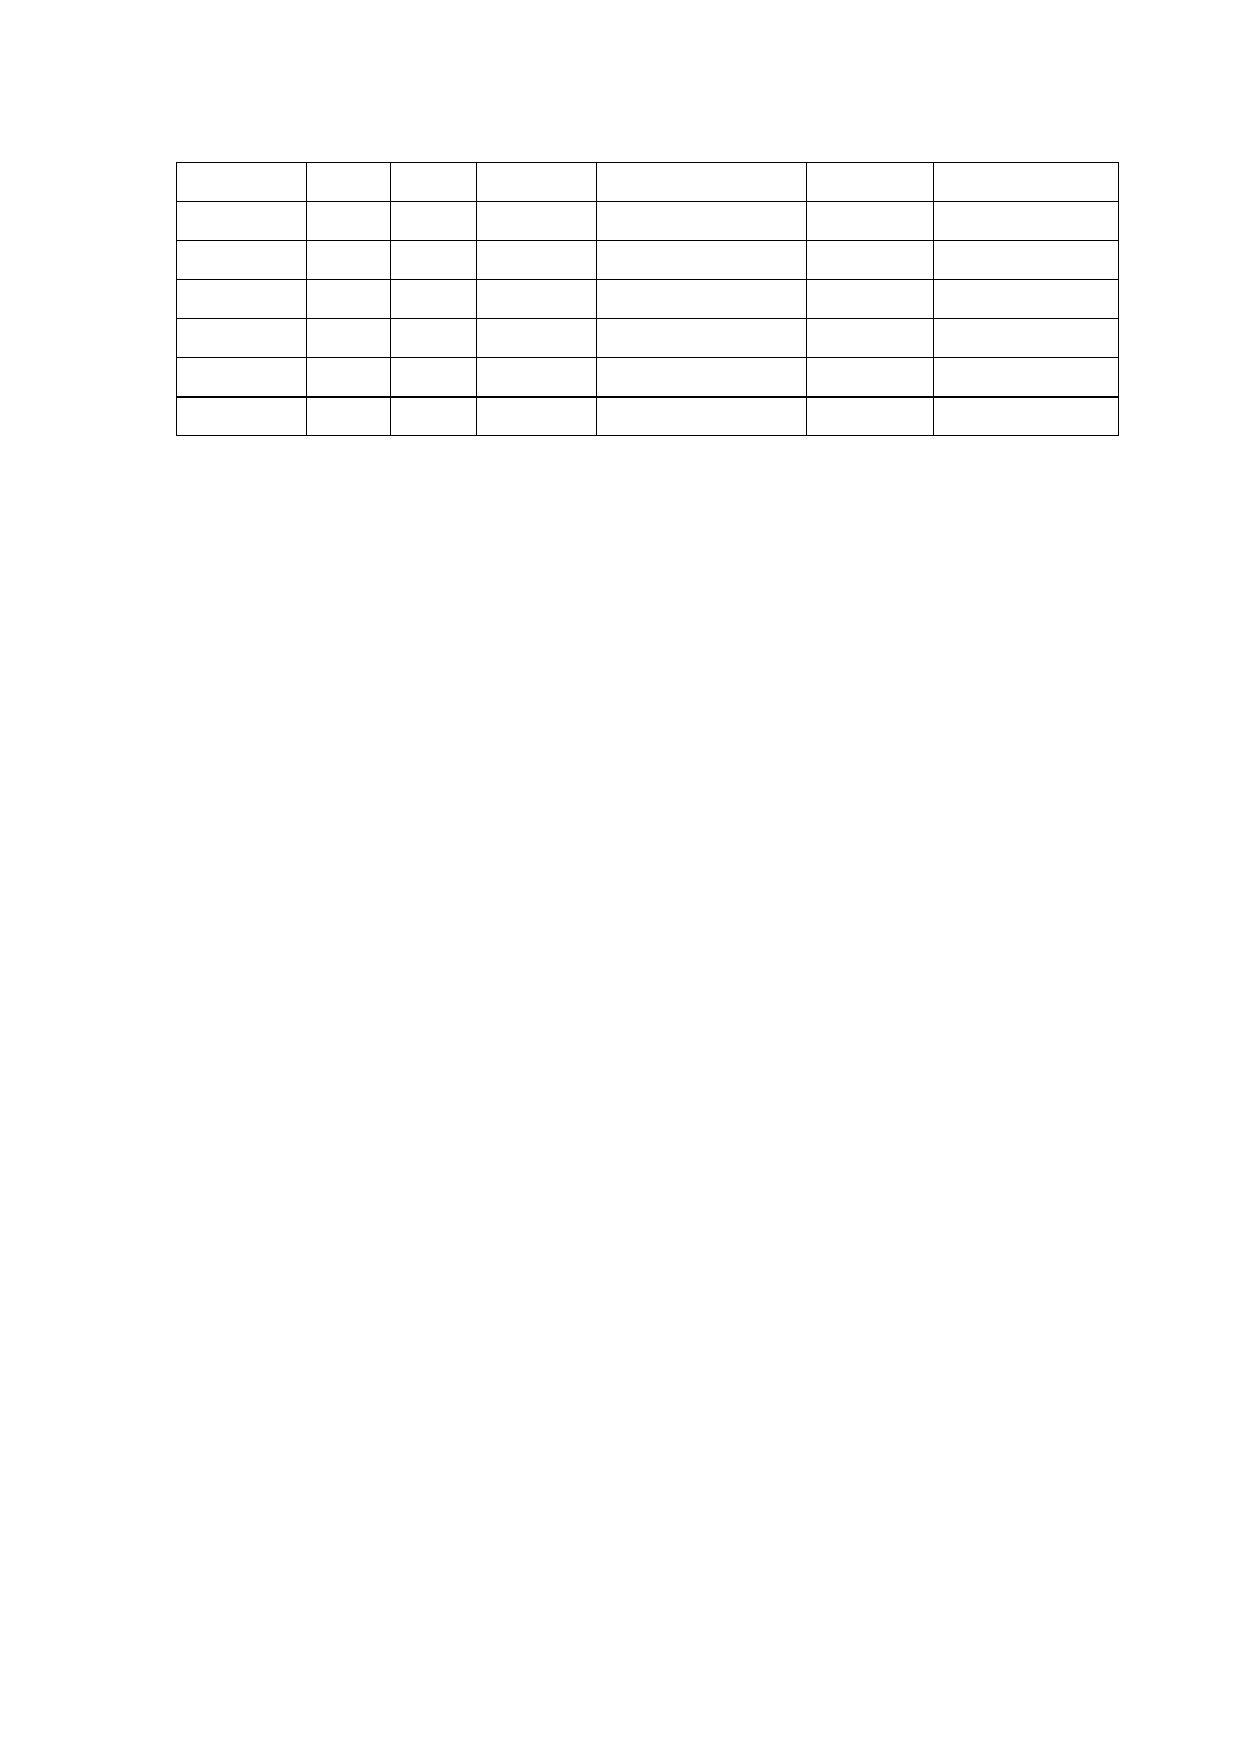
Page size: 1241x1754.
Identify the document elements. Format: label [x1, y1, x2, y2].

table_cell [807, 241, 933, 279]
table_cell [177, 163, 306, 201]
table_cell [177, 202, 306, 240]
table_cell [597, 280, 806, 318]
table_cell [307, 202, 390, 240]
table_cell [391, 398, 476, 435]
table_cell [391, 241, 476, 279]
table_cell [934, 241, 1118, 279]
table_cell [391, 202, 476, 240]
table_cell [597, 241, 806, 279]
table_cell [597, 163, 806, 201]
table_cell [177, 241, 306, 279]
table_cell [807, 280, 933, 318]
table_cell [597, 398, 806, 435]
table_cell [391, 163, 476, 201]
table_cell [177, 319, 306, 357]
table_cell [597, 319, 806, 357]
table_cell [807, 163, 933, 201]
table_cell [307, 358, 390, 396]
table_cell [597, 358, 806, 396]
table_cell [177, 358, 306, 396]
table_cell [934, 163, 1118, 201]
table_cell [807, 358, 933, 396]
table_cell [477, 163, 596, 201]
table_cell [307, 163, 390, 201]
table_cell [477, 319, 596, 357]
table_cell [807, 398, 933, 435]
table_cell [391, 358, 476, 396]
table_cell [477, 241, 596, 279]
table_cell [177, 280, 306, 318]
table_cell [597, 202, 806, 240]
table_cell [307, 319, 390, 357]
table_cell [307, 398, 390, 435]
table_cell [934, 280, 1118, 318]
table_cell [807, 319, 933, 357]
table_cell [477, 358, 596, 396]
table_cell [477, 280, 596, 318]
table_cell [477, 202, 596, 240]
table_cell [177, 398, 306, 435]
table_cell [391, 319, 476, 357]
table_cell [934, 398, 1118, 435]
table_cell [477, 398, 596, 435]
table_cell [391, 280, 476, 318]
table_cell [307, 241, 390, 279]
table_cell [934, 202, 1118, 240]
table_cell [807, 202, 933, 240]
table_cell [934, 319, 1118, 357]
table_cell [934, 358, 1118, 396]
table_cell [307, 280, 390, 318]
